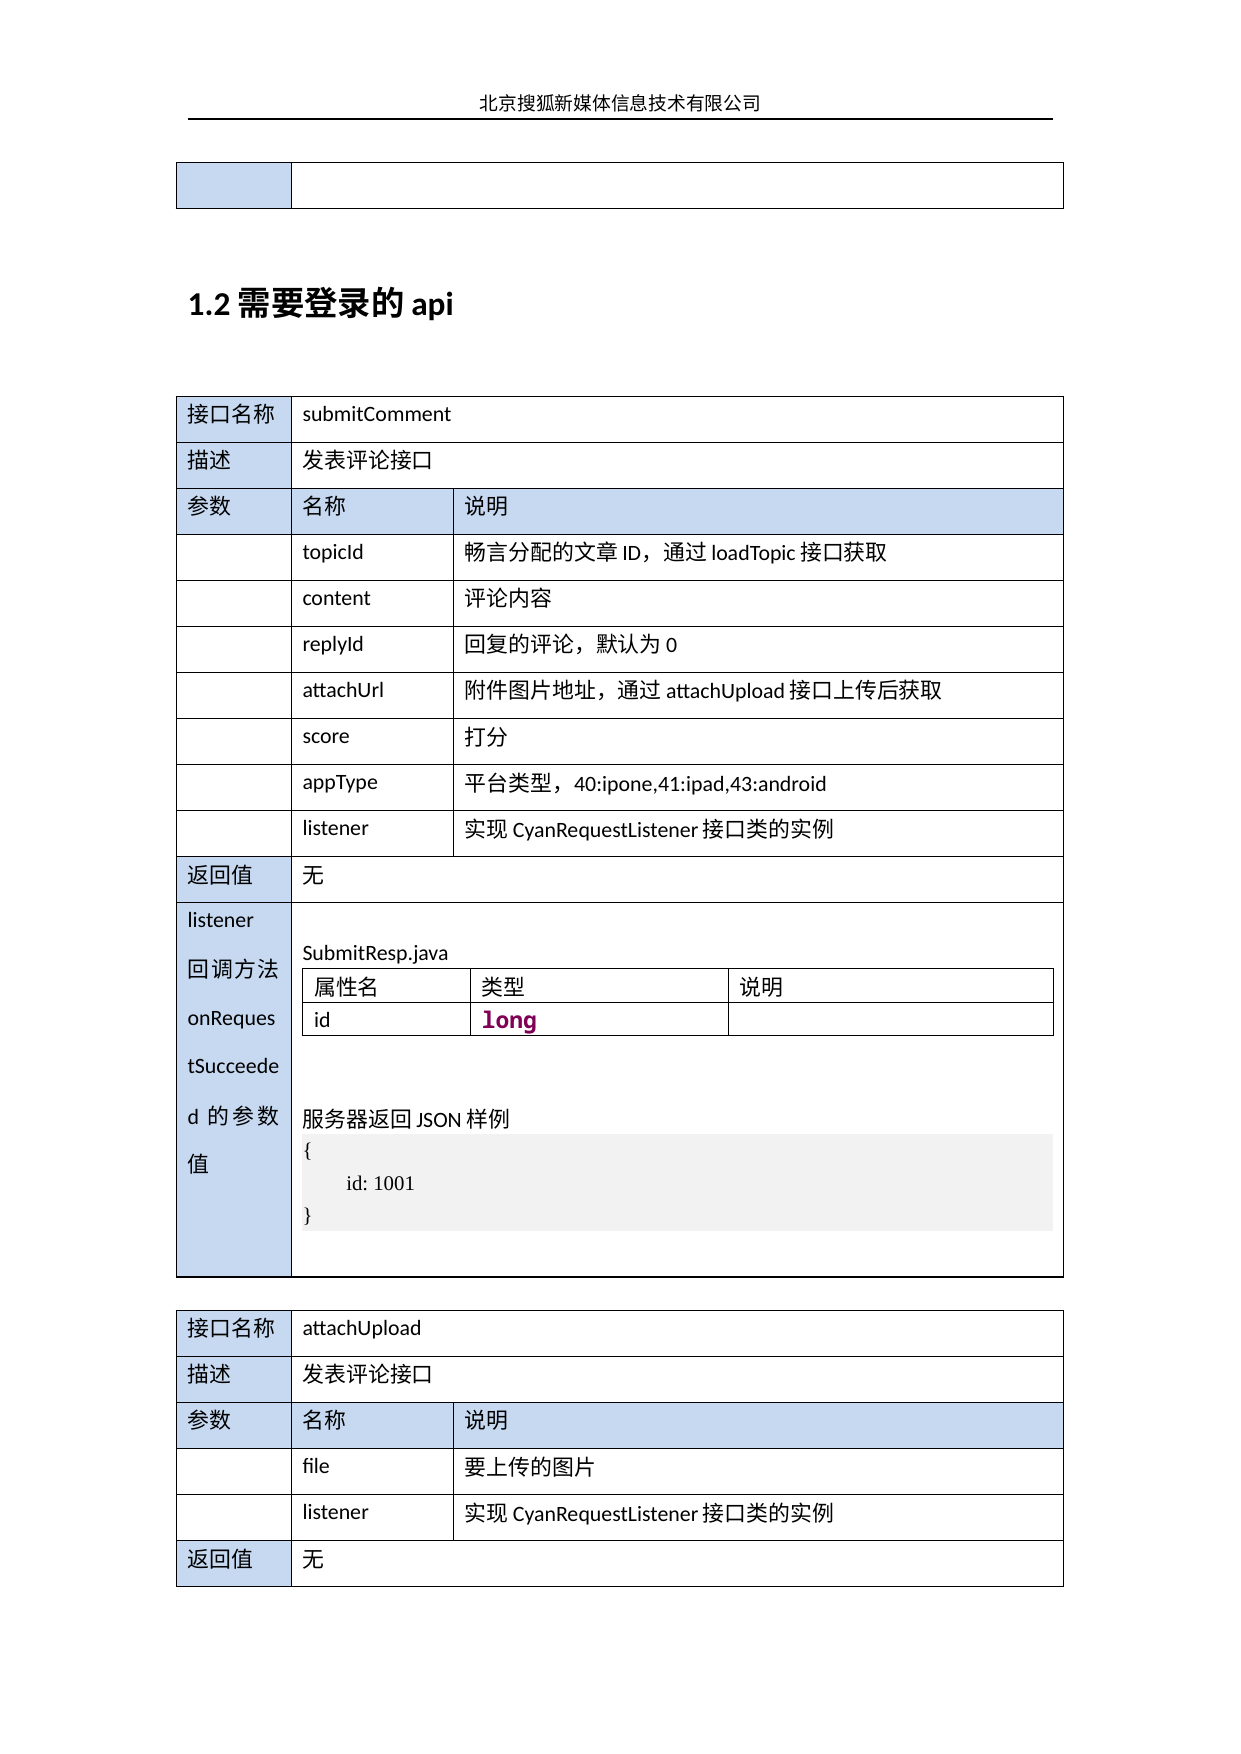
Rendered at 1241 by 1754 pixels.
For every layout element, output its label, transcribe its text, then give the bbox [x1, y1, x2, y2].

table_cell 说明 [454, 489, 1063, 534]
table_cell 发表评论接口 [292, 1357, 1063, 1402]
table_cell 名称 [292, 1403, 453, 1448]
table_cell 说明 [454, 1403, 1063, 1448]
table_cell [177, 673, 291, 718]
table_cell appType [292, 765, 453, 810]
table_cell [177, 765, 291, 810]
table_header 接口名称 [177, 397, 291, 442]
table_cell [177, 163, 291, 208]
table_cell 回复的评论，默认为0 [454, 627, 1063, 672]
table_cell [177, 535, 291, 580]
table_cell file [292, 1449, 453, 1494]
table_cell [177, 1449, 291, 1494]
table_cell listener回调方法onRequestSucceeded的参数值 [177, 903, 291, 1276]
table_cell [177, 627, 291, 672]
table_cell 无 [292, 1541, 1063, 1586]
table_header submitComment [292, 397, 1063, 442]
table_cell 畅言分配的文章ID，通过loadTopic接口获取 [454, 535, 1063, 580]
table_cell 返回值 [177, 1541, 291, 1586]
table_cell replyId [292, 627, 453, 672]
table_cell 实现CyanRequestListener接口类的实例 [454, 811, 1063, 856]
table_cell attachUrl [292, 673, 453, 718]
table_cell [177, 581, 291, 626]
table_cell score [292, 719, 453, 764]
table_cell 无 [292, 857, 1063, 902]
table_cell [177, 719, 291, 764]
table_cell 评论内容 [454, 581, 1063, 626]
table_cell 参数 [177, 489, 291, 534]
table_cell 返回值 [177, 857, 291, 902]
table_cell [292, 163, 1063, 208]
table_cell 描述 [177, 443, 291, 488]
table_cell [177, 1495, 291, 1540]
table_cell 参数 [177, 1403, 291, 1448]
table_header attachUpload [292, 1311, 1063, 1356]
table_cell listener [292, 1495, 453, 1540]
table_cell 实现CyanRequestListener接口类的实例 [454, 1495, 1063, 1540]
table_header 接口名称 [177, 1311, 291, 1356]
table_cell SubmitResp.java 服务器返回JSON样例 { id: 1001 } [292, 903, 1063, 1276]
table_cell 平台类型，40:ipone,41:ipad,43:android [454, 765, 1063, 810]
table_cell 附件图片地址，通过attachUpload接口上传后获取 [454, 673, 1063, 718]
table_cell 要上传的图片 [454, 1449, 1063, 1494]
table_cell 名称 [292, 489, 453, 534]
table_cell 打分 [454, 719, 1063, 764]
table_cell 描述 [177, 1357, 291, 1402]
table_cell 发表评论接口 [292, 443, 1063, 488]
table_cell [177, 811, 291, 856]
table_cell listener [292, 811, 453, 856]
table_cell content [292, 581, 453, 626]
subtitle 1.2 需要登录的api [187, 269, 1053, 334]
table_cell topicId [292, 535, 453, 580]
